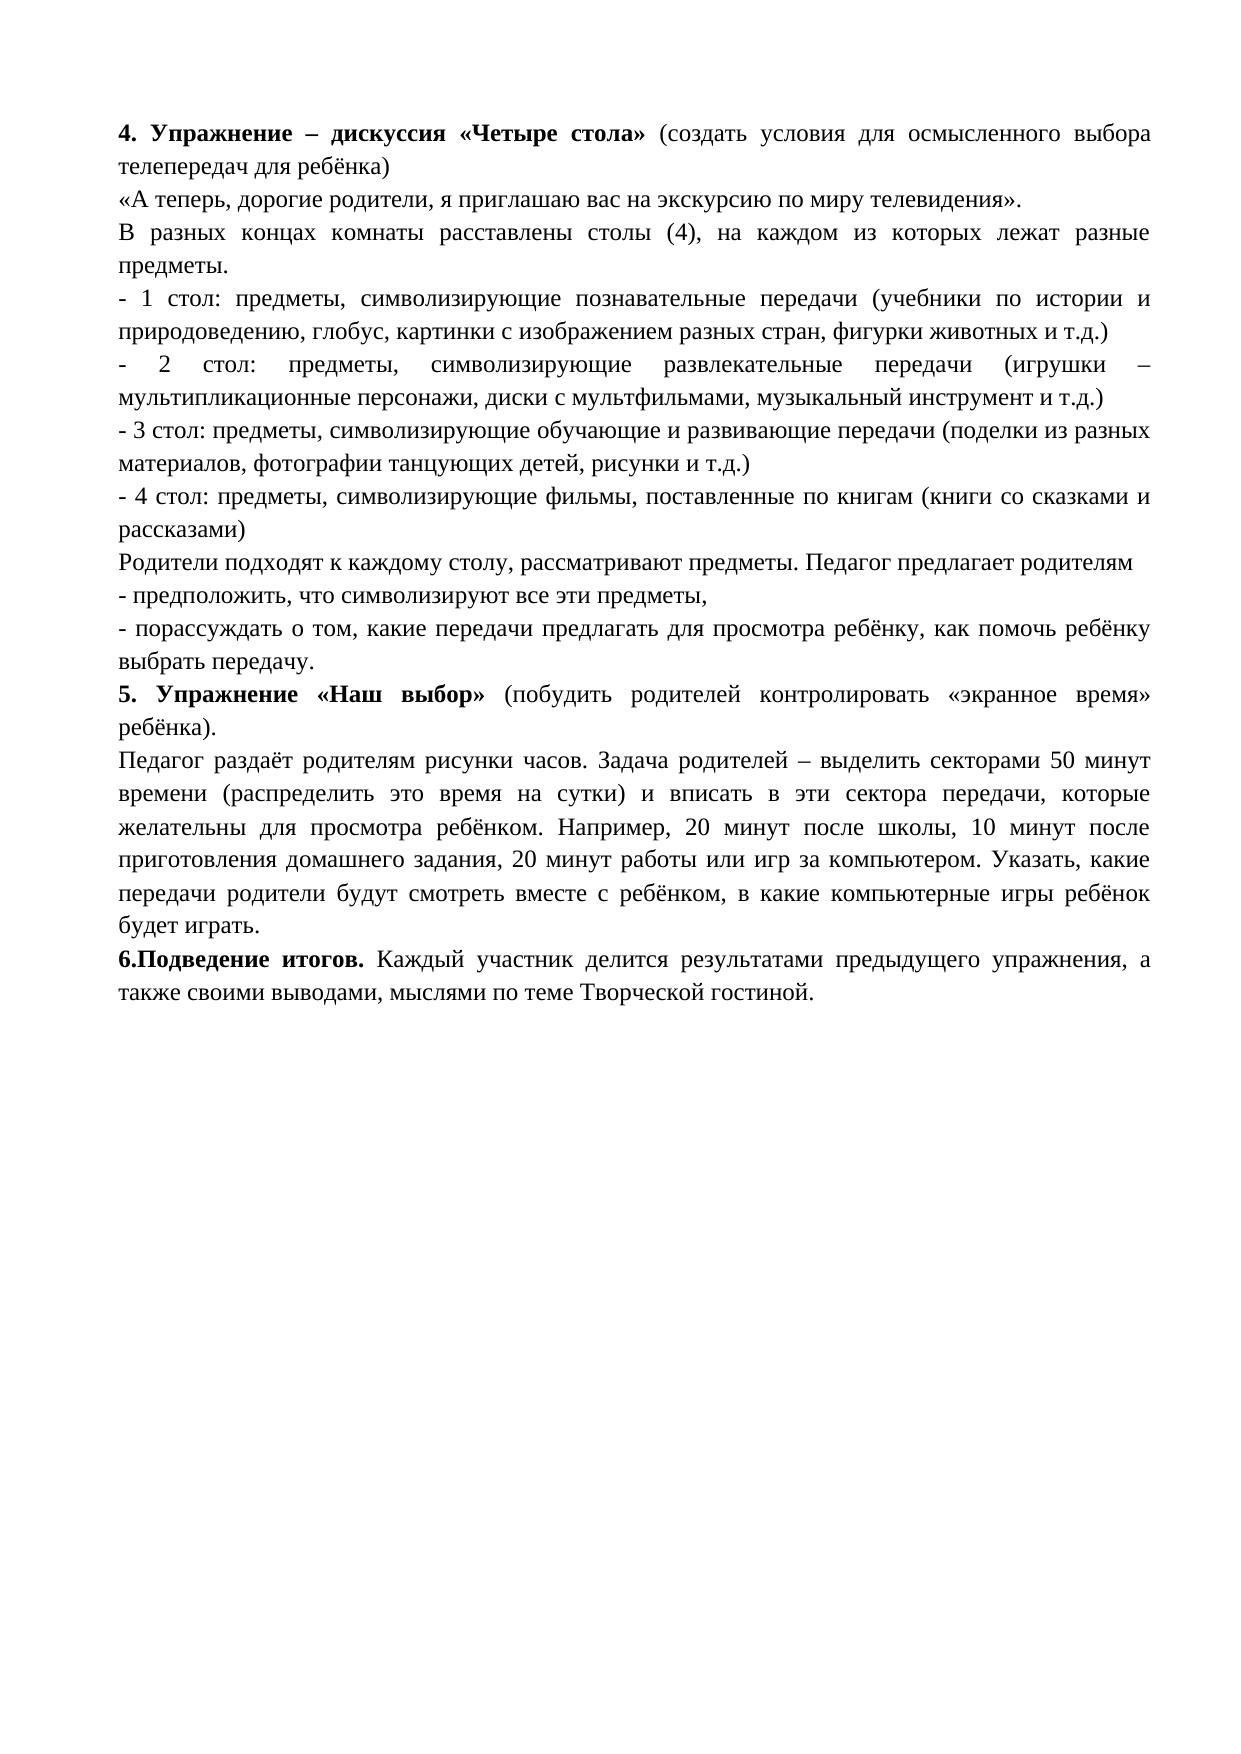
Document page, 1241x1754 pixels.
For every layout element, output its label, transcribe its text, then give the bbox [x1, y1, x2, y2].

text - 2 стол: предметы, символизирующие развлекательные передачи (игрушки – мультипликационные персонажи, диски с мультфильмами, музыкальный инструмент и т.д.) [118, 349, 1152, 411]
text Педагог раздаёт родителям рисунки часов. Задача родителей – выделить секторами 50 минут времени (распределить это время на сутки) и вписать в эти сектора передачи, которые желательны для просмотра ребёнком. Например, 20 минут после школы, 10 минут после приготовления домашнего задания, 20 минут работы или игр за компьютером. Указать, какие передачи родители будут смотреть вместе с ребёнком, в какие компьютерные игры ребёнок будет играть. [118, 746, 1152, 939]
text «А теперь, дорогие родители, я приглашаю вас на экскурсию по миру телевидения». [118, 184, 1152, 213]
text 6.Подведение итогов. Каждый участник делится результатами предыдущего упражнения, а также своими выводами, мыслями по теме Творческой гостиной. [118, 944, 1152, 1005]
text - 4 стол: предметы, символизирующие фильмы, поставленные по книгам (книги со сказками и рассказами) [118, 481, 1152, 543]
text Родители подходят к каждому столу, рассматривают предметы. Педагог предлагает родителям [118, 547, 1152, 576]
text 5. Упражнение «Наш выбор» (побудить родителей контролировать «экранное время» ребёнка). [118, 679, 1152, 741]
text - 3 стол: предметы, символизирующие обучающие и развивающие передачи (поделки из разных материалов, фотографии танцующих детей, рисунки и т.д.) [118, 415, 1152, 477]
text - 1 стол: предметы, символизирующие познавательные передачи (учебники по истории и природоведению, глобус, картинки с изображением разных стран, фигурки животных и т.д.) [118, 283, 1152, 345]
text - порассуждать о том, какие передачи предлагать для просмотра ребёнку, как помочь ребёнку выбрать передачу. [118, 613, 1152, 675]
text 4. Упражнение – дискуссия «Четыре стола» (создать условия для осмысленного выбора телепередач для ребёнка) [118, 118, 1152, 180]
text - предположить, что символизируют все эти предметы, [118, 580, 1152, 609]
text В разных концах комнаты расставлены столы (4), на каждом из которых лежат разные предметы. [118, 217, 1152, 279]
